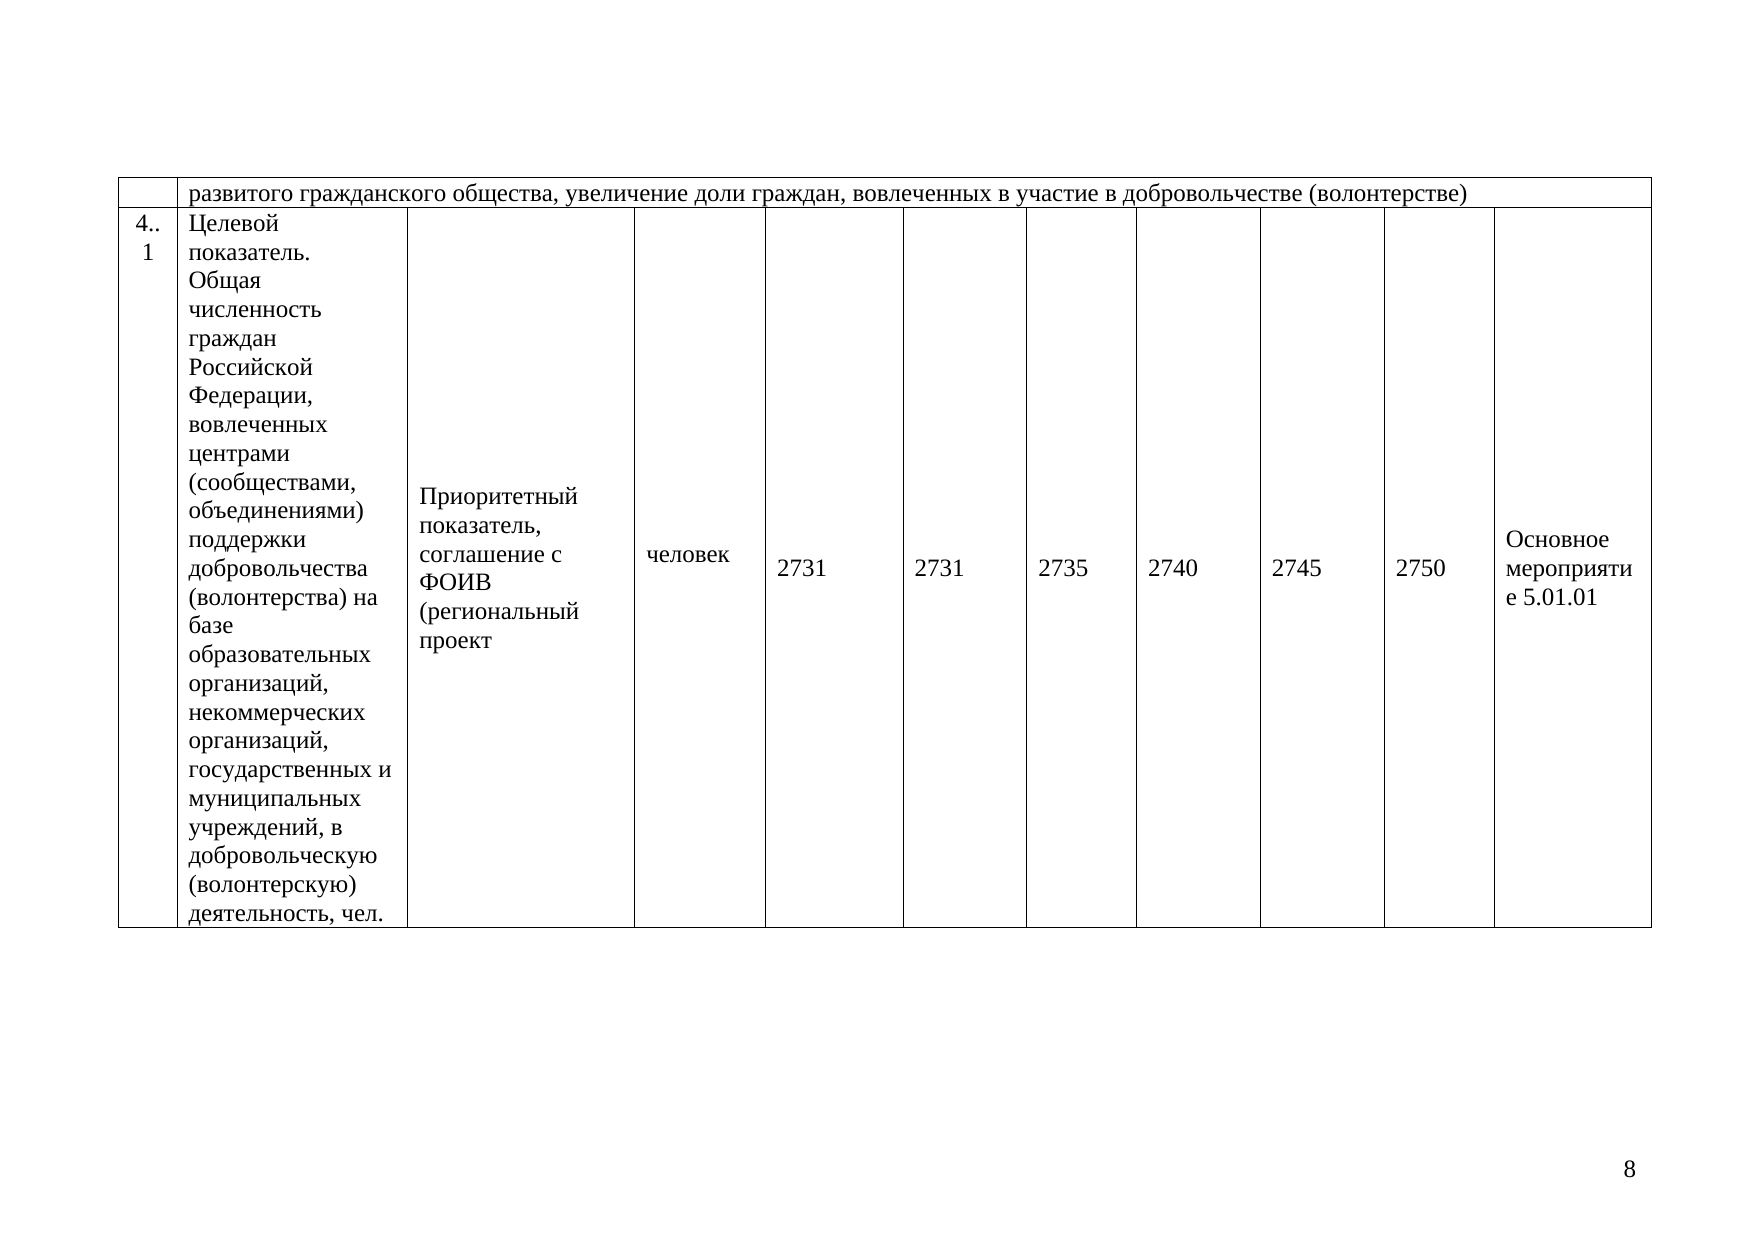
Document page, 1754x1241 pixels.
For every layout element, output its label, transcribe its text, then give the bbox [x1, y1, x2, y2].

table_cell 4..1 [119, 208, 177, 927]
table_cell 2740 [1137, 208, 1260, 927]
table_cell Целевой показатель. Общая численность граждан Российской Федерации, вовлеченных центрами (сообществами, объединениями) поддержки добровольчества (волонтерства) на базе образовательных организаций, некоммерческих организаций, государственных и муниципальных учреждений, в добровольческую (волонтерскую) деятельность, чел. [178, 208, 407, 927]
table_cell 2750 [1385, 208, 1494, 927]
table_cell Приоритетный показатель, соглашение с ФОИВ (региональный проект [408, 208, 634, 927]
table_cell 2731 [766, 208, 903, 927]
table_cell 4. [119, 178, 177, 207]
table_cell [178, 178, 1651, 207]
table_cell человек [635, 208, 765, 927]
table_cell 2735 [1027, 208, 1136, 927]
table_cell 2731 [904, 208, 1026, 927]
table_cell 2745 [1261, 208, 1384, 927]
table_cell Основное мероприятие 5.01.01 [1495, 208, 1651, 927]
